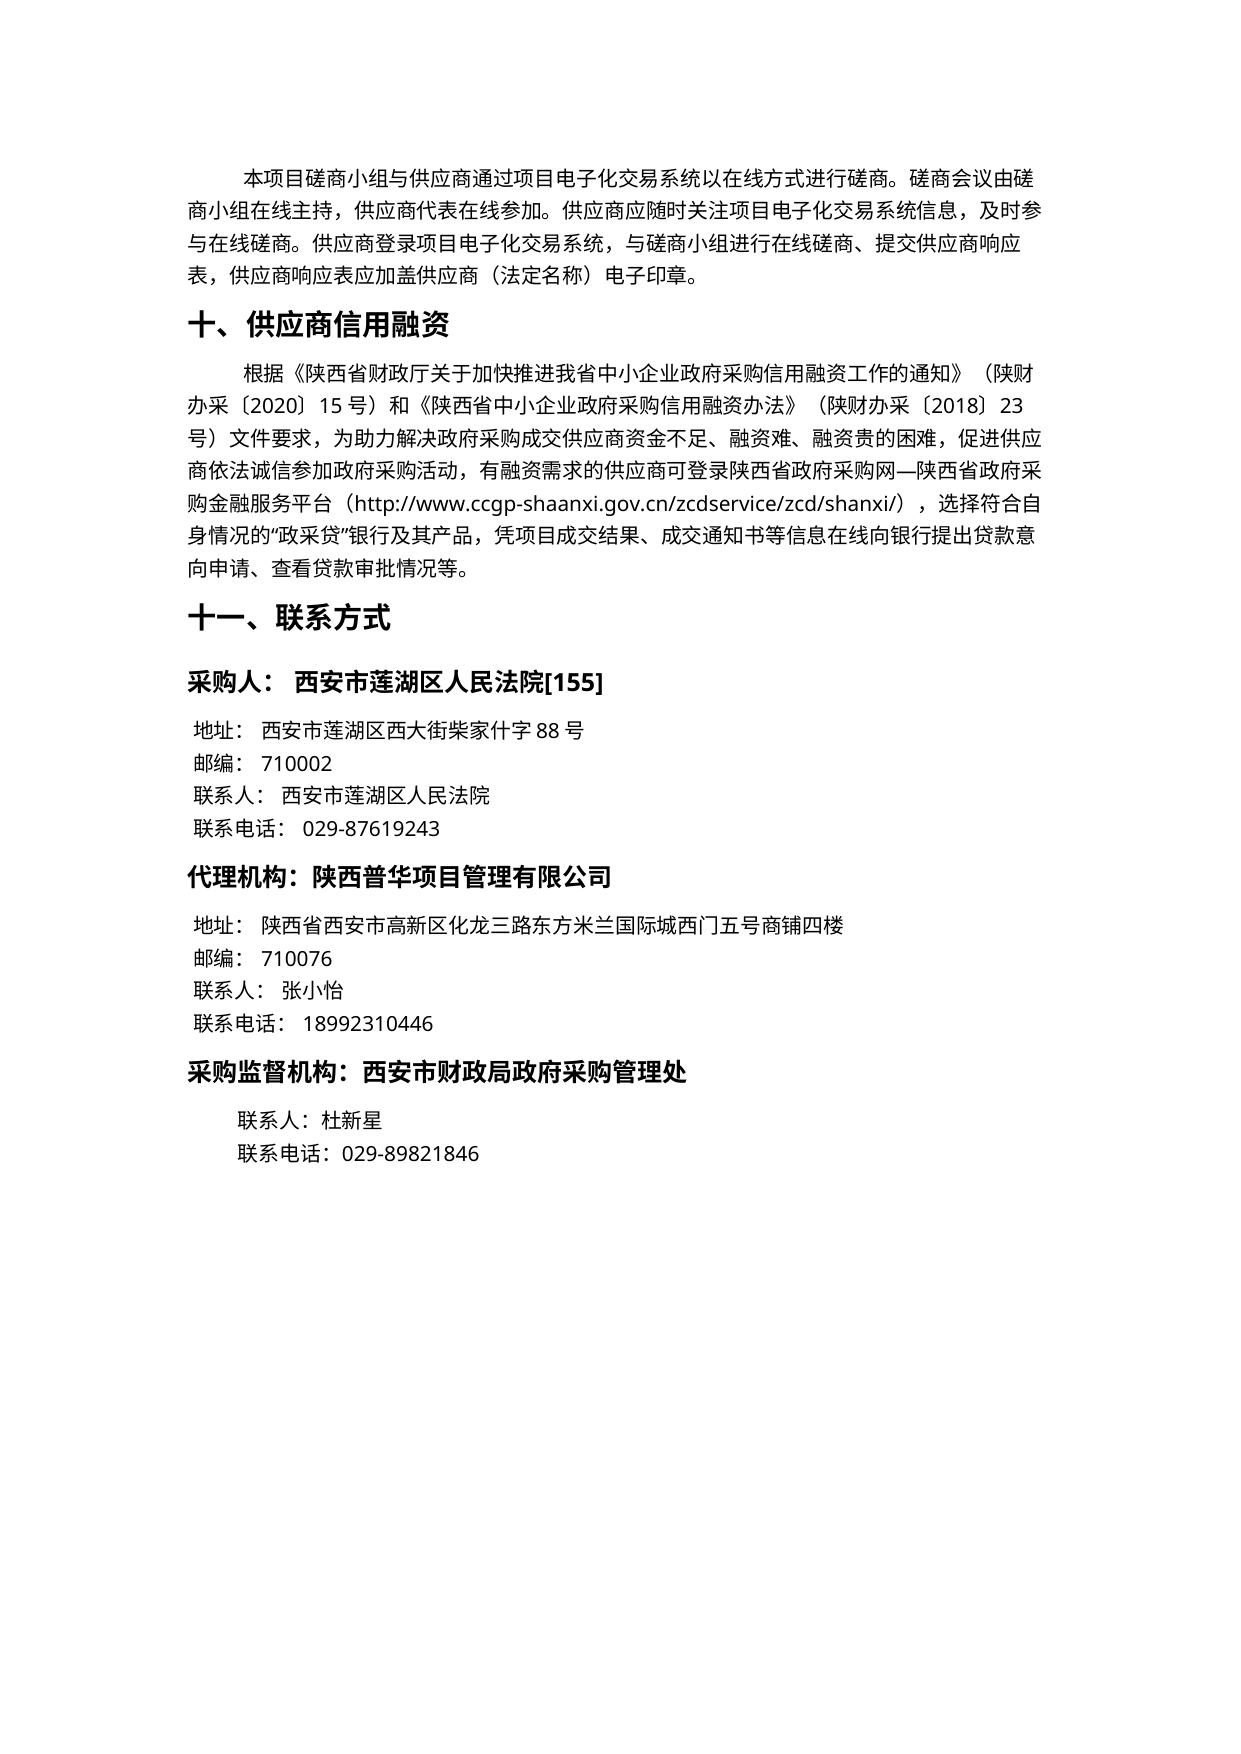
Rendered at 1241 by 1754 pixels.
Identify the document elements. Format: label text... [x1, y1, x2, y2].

text 十一、联系方式 [187, 584, 1053, 649]
text 地址： 西安市莲湖区西大街柴家什字88号 [187, 714, 1053, 747]
text 联系电话： 18992310446 [187, 1007, 1053, 1039]
text 邮编： 710002 [187, 747, 1053, 779]
text 本项目磋商小组与供应商通过项目电子化交易系统以在线方式进行磋商。磋商会议由磋商小组在线主持，供应商代表在线参加。供应商应随时关注项目电子化交易系统信息，及时参与在线磋商。供应商登录项目电子化交易系统，与磋商小组进行在线磋商、提交供应商响应表，供应商响应表应加盖供应商（法定名称）电子印章。 [187, 162, 1053, 292]
text 地址： 陕西省西安市高新区化龙三路东方米兰国际城西门五号商铺四楼 [187, 909, 1053, 942]
text 采购监督机构：西安市财政局政府采购管理处 [187, 1039, 1053, 1104]
text 邮编： 710076 [187, 942, 1053, 974]
text 代理机构：陕西普华项目管理有限公司 [187, 844, 1053, 909]
text 采购人： 西安市莲湖区人民法院[155] [187, 649, 1053, 714]
text 联系电话： 029-87619243 [187, 812, 1053, 844]
text 根据《陕西省财政厅关于加快推进我省中小企业政府采购信用融资工作的通知》（陕财办采〔2020〕15 号）和《陕西省中小企业政府采购信用融资办法》（陕财办采〔2018〕23 号）文件要求，为助力解决政府采购成交供应商资金不足、融资难、融资贵的困难，促进供应商依法诚信参加政府采购活动，有融资需求的供应商可登录陕西省政府采购网—陕西省政府采购金融服务平台（http://www.ccgp-shaanxi.gov.cn/zcdservice/zcd/shanxi/），选择符合自身情况的“政采贷”银行及其产品，凭项目成交结果、成交通知书等信息在线向银行提出贷款意向申请、查看贷款审批情况等。 [187, 357, 1053, 584]
text 联系电话：029-89821846 [187, 1137, 1053, 1169]
text 联系人： 张小怡 [187, 974, 1053, 1007]
text 十、供应商信用融资 [187, 292, 1053, 357]
text 联系人：杜新星 [187, 1104, 1053, 1137]
text 联系人： 西安市莲湖区人民法院 [187, 779, 1053, 812]
